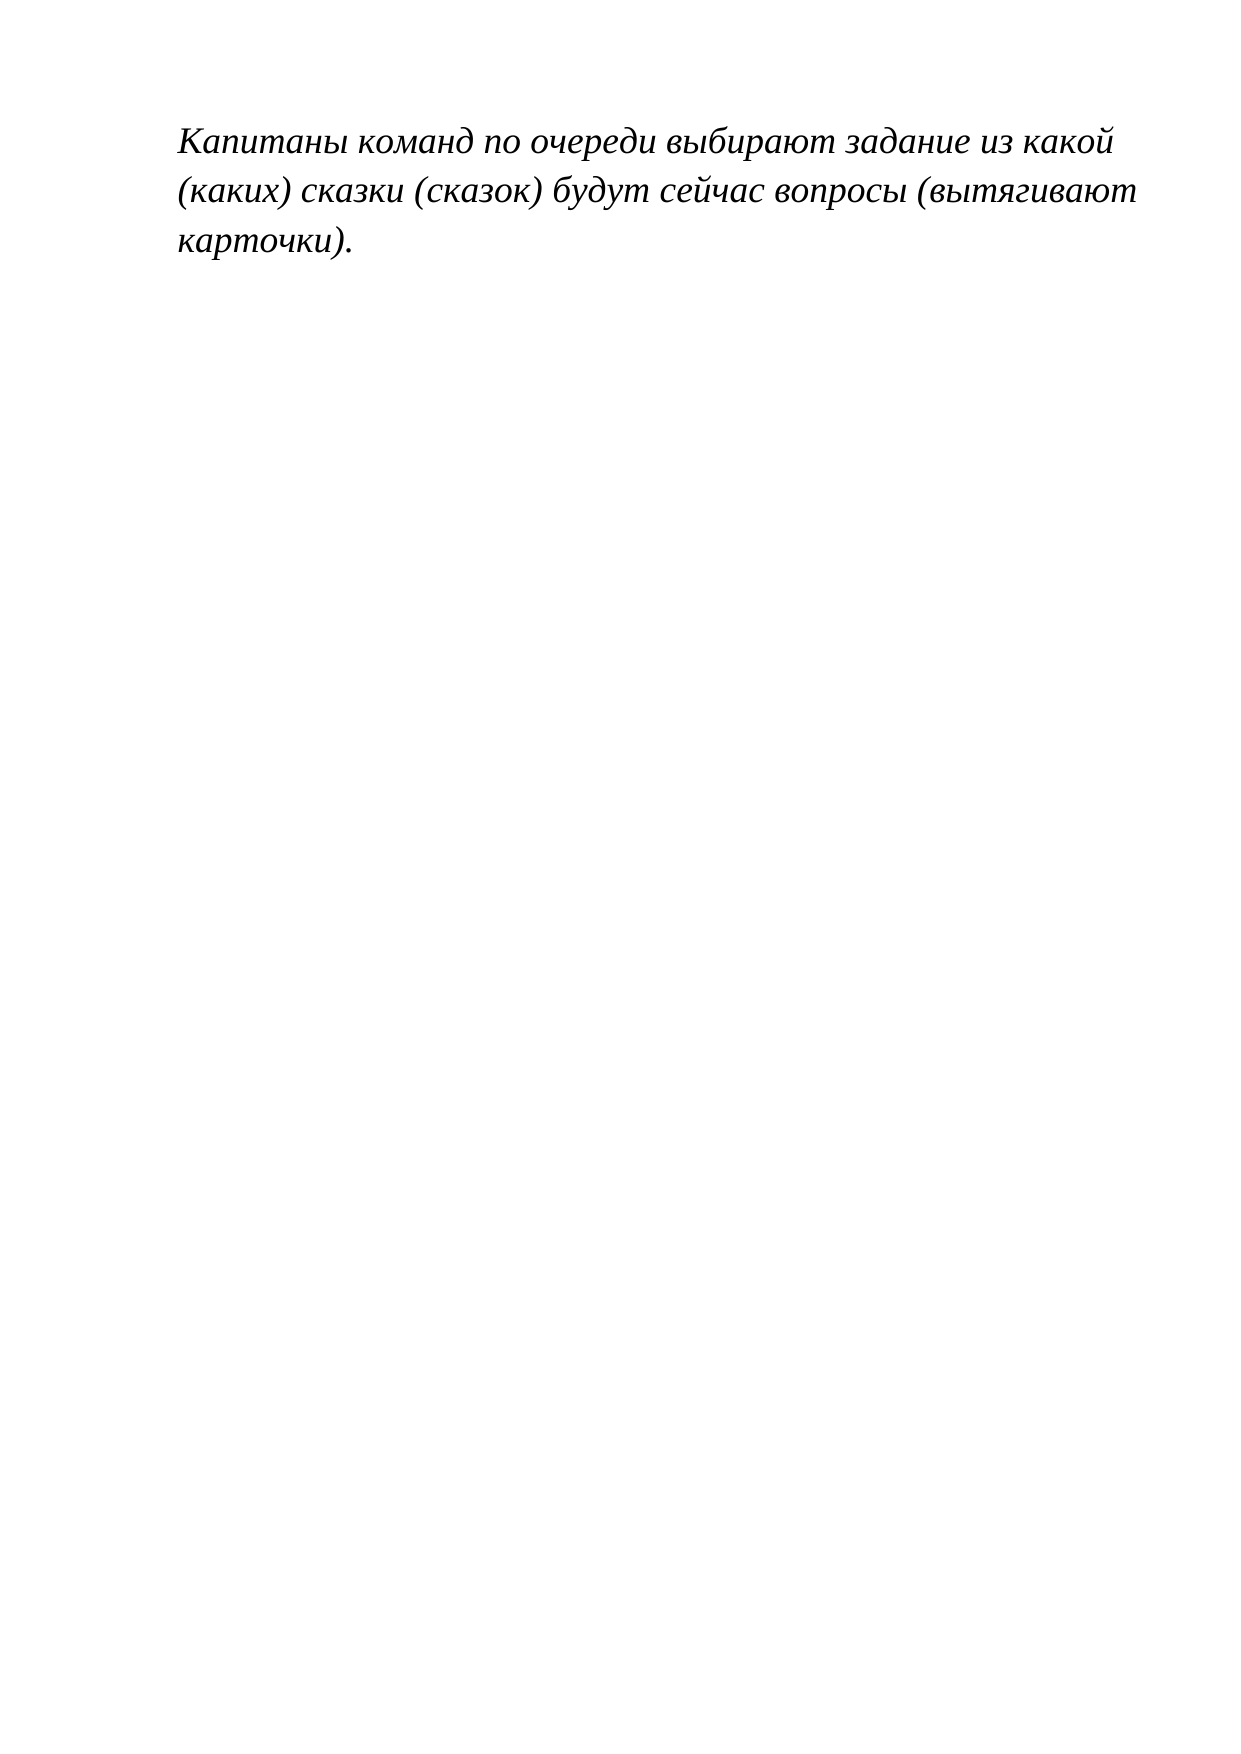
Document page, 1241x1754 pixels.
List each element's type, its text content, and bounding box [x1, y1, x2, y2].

text Капитаны команд по очереди выбирают задание из какой (каких) сказки (сказок) будут сейчас вопросы (вытягивают карточки). [177, 118, 1152, 260]
